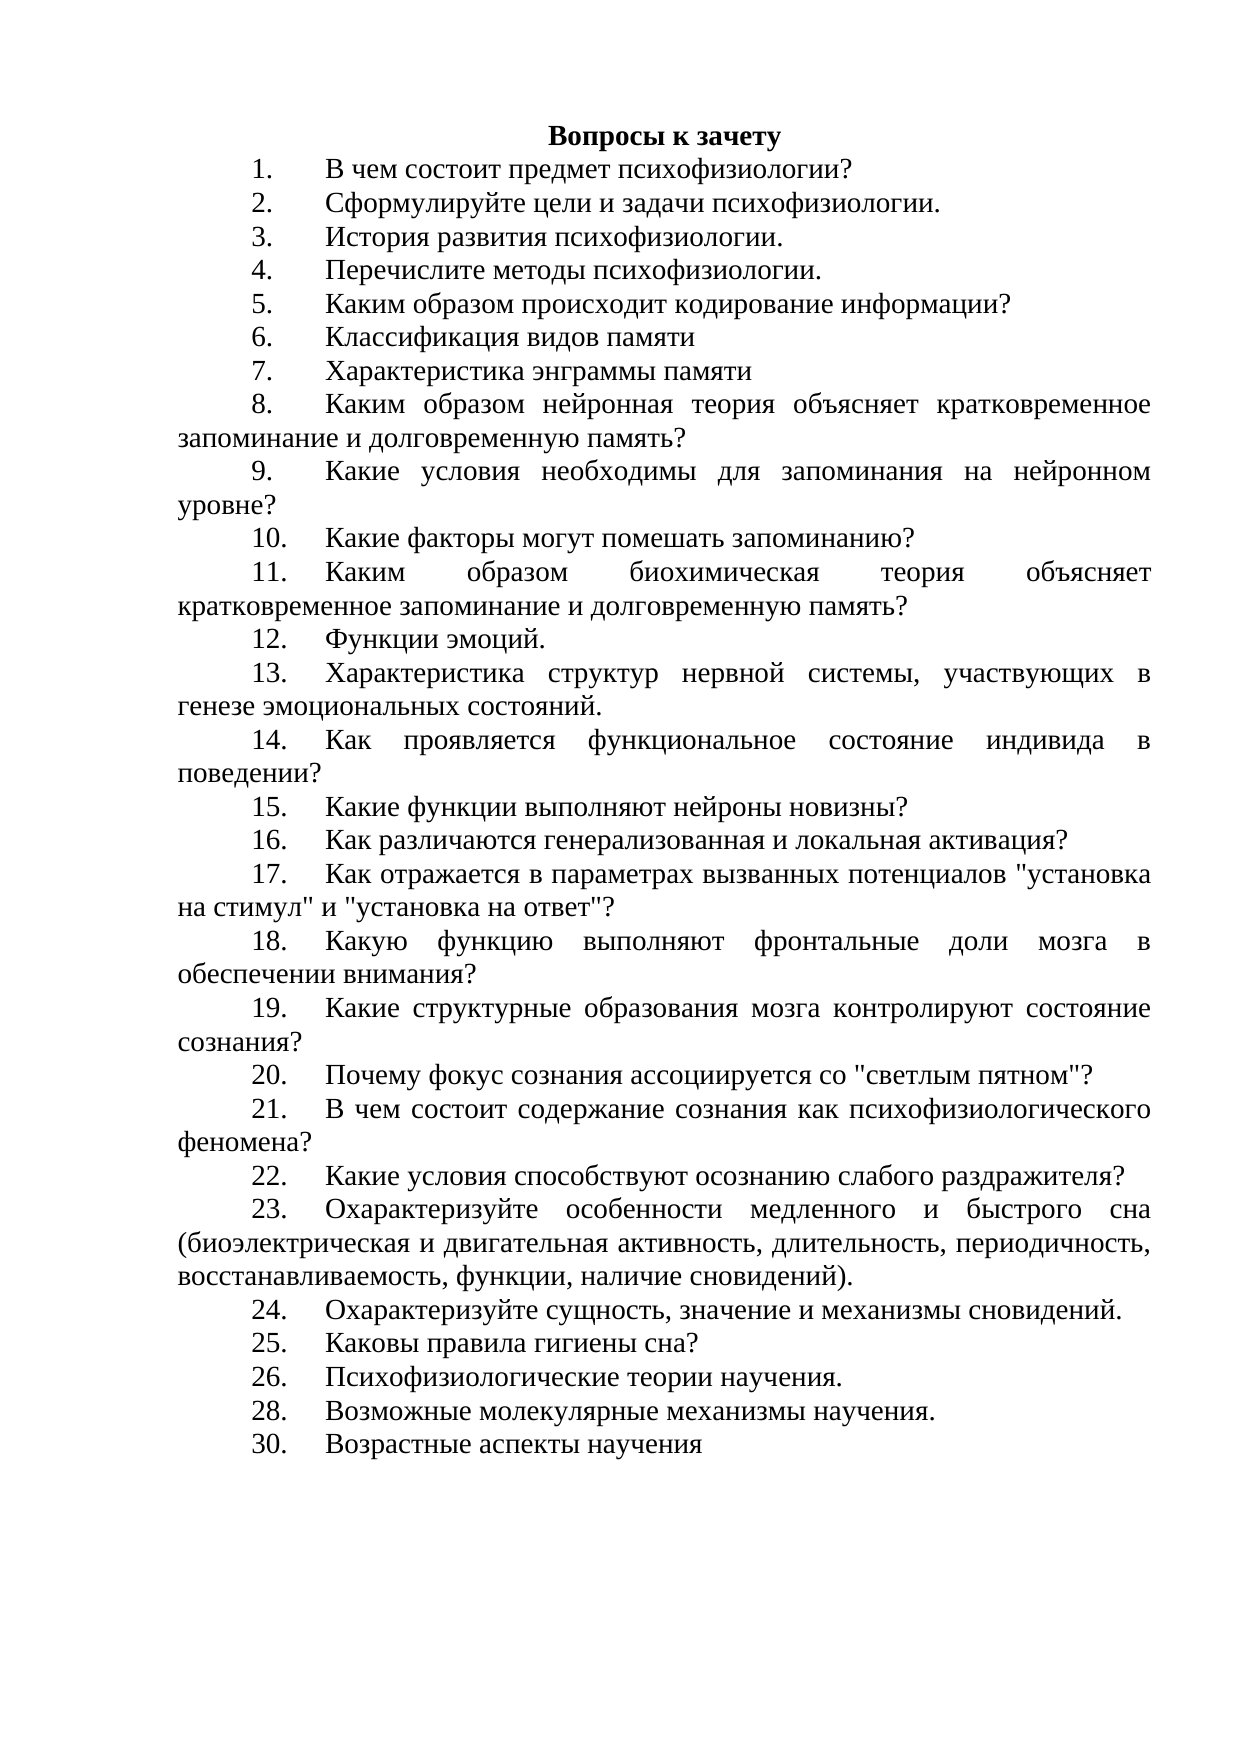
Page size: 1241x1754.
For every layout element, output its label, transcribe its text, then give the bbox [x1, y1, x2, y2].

text 25. Каковы правила гигиены сна? [177, 1326, 1152, 1359]
text 26. Психофизиологические теории научения. [177, 1359, 1152, 1393]
text 24. Охарактеризуйте сущность, значение и механизмы сновидений. [177, 1292, 1152, 1326]
text 8. Каким образом нейронная теория объясняет кратковременное запоминание и долговременную память? [177, 386, 1152, 453]
text 3. История развития психофизиологии. [177, 219, 1152, 252]
text 7. Характеристика энграммы памяти [177, 353, 1152, 386]
text 21. В чем состоит содержание сознания как психофизиологического феномена? [177, 1091, 1152, 1158]
text 9. Какие условия необходимы для запоминания на нейронном уровне? [177, 453, 1152, 521]
text 11. Каким образом биохимическая теория объясняет кратковременное запоминание и долговременную память? [177, 554, 1152, 621]
text 28. Возможные молекулярные механизмы научения. [177, 1393, 1152, 1426]
text 10. Какие факторы могут помешать запоминанию? [177, 521, 1152, 554]
text 5. Каким образом происходит кодирование информации? [177, 286, 1152, 319]
text 18. Какую функцию выполняют фронтальные доли мозга в обеспечении внимания? [177, 923, 1152, 990]
text 20. Почему фокус сознания ассоциируется со "светлым пятном"? [177, 1057, 1152, 1091]
text Вопросы к зачету [177, 118, 1152, 152]
text 13. Характеристика структур нервной системы, участвующих в генезе эмоциональных состояний. [177, 655, 1152, 722]
text 6. Классификация видов памяти [177, 319, 1152, 353]
text 17. Как отражается в параметрах вызванных потенциалов "установка на стимул" и "установка на ответ"? [177, 856, 1152, 923]
text 12. Функции эмоций. [177, 621, 1152, 655]
text 14. Как проявляется функциональное состояние индивида в поведении? [177, 722, 1152, 789]
text 1. В чем состоит предмет психофизиологии? [177, 152, 1152, 185]
text 22. Какие условия способствуют осознанию слабого раздражителя? [177, 1158, 1152, 1191]
text 23. Охарактеризуйте особенности медленного и быстрого сна (биоэлектрическая и двигательная активность, длительность, периодичность, восстанавливаемость, функции, наличие сновидений). [177, 1191, 1152, 1292]
text 19. Какие структурные образования мозга контролируют состояние сознания? [177, 990, 1152, 1057]
text 30. Возрастные аспекты научения [177, 1426, 1152, 1460]
text 15. Какие функции выполняют нейроны новизны? [177, 789, 1152, 822]
text 16. Как различаются генерализованная и локальная активация? [177, 822, 1152, 856]
text 2. Сформулируйте цели и задачи психофизиологии. [177, 185, 1152, 219]
text 4. Перечислите методы психофизиологии. [177, 252, 1152, 286]
